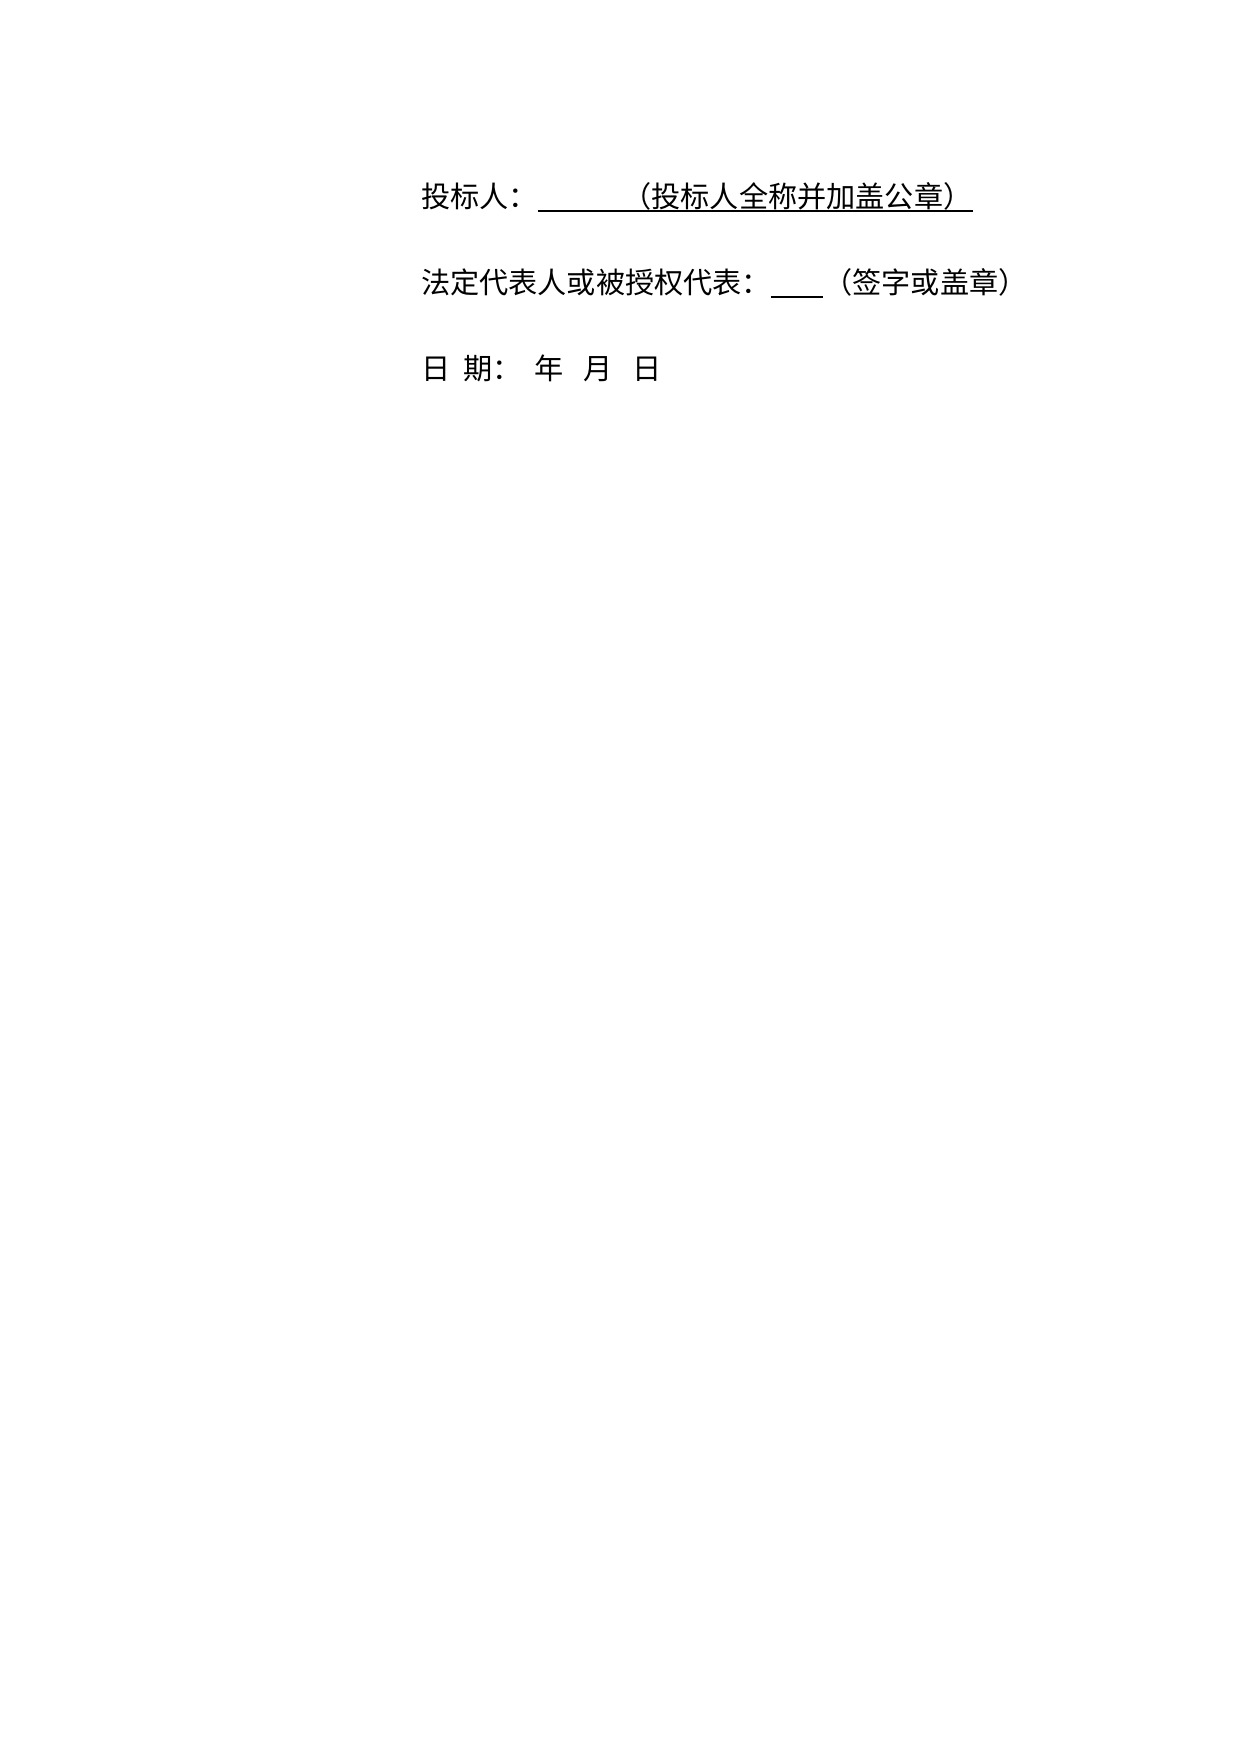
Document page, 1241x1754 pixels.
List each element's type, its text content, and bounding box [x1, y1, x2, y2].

text 法定代表人或被授权代表： （签字或盖章） [187, 248, 1053, 313]
text 投标人： （投标人全称并加盖公章） [187, 162, 1053, 227]
text 日 期： 年 月 日 [187, 334, 1053, 399]
